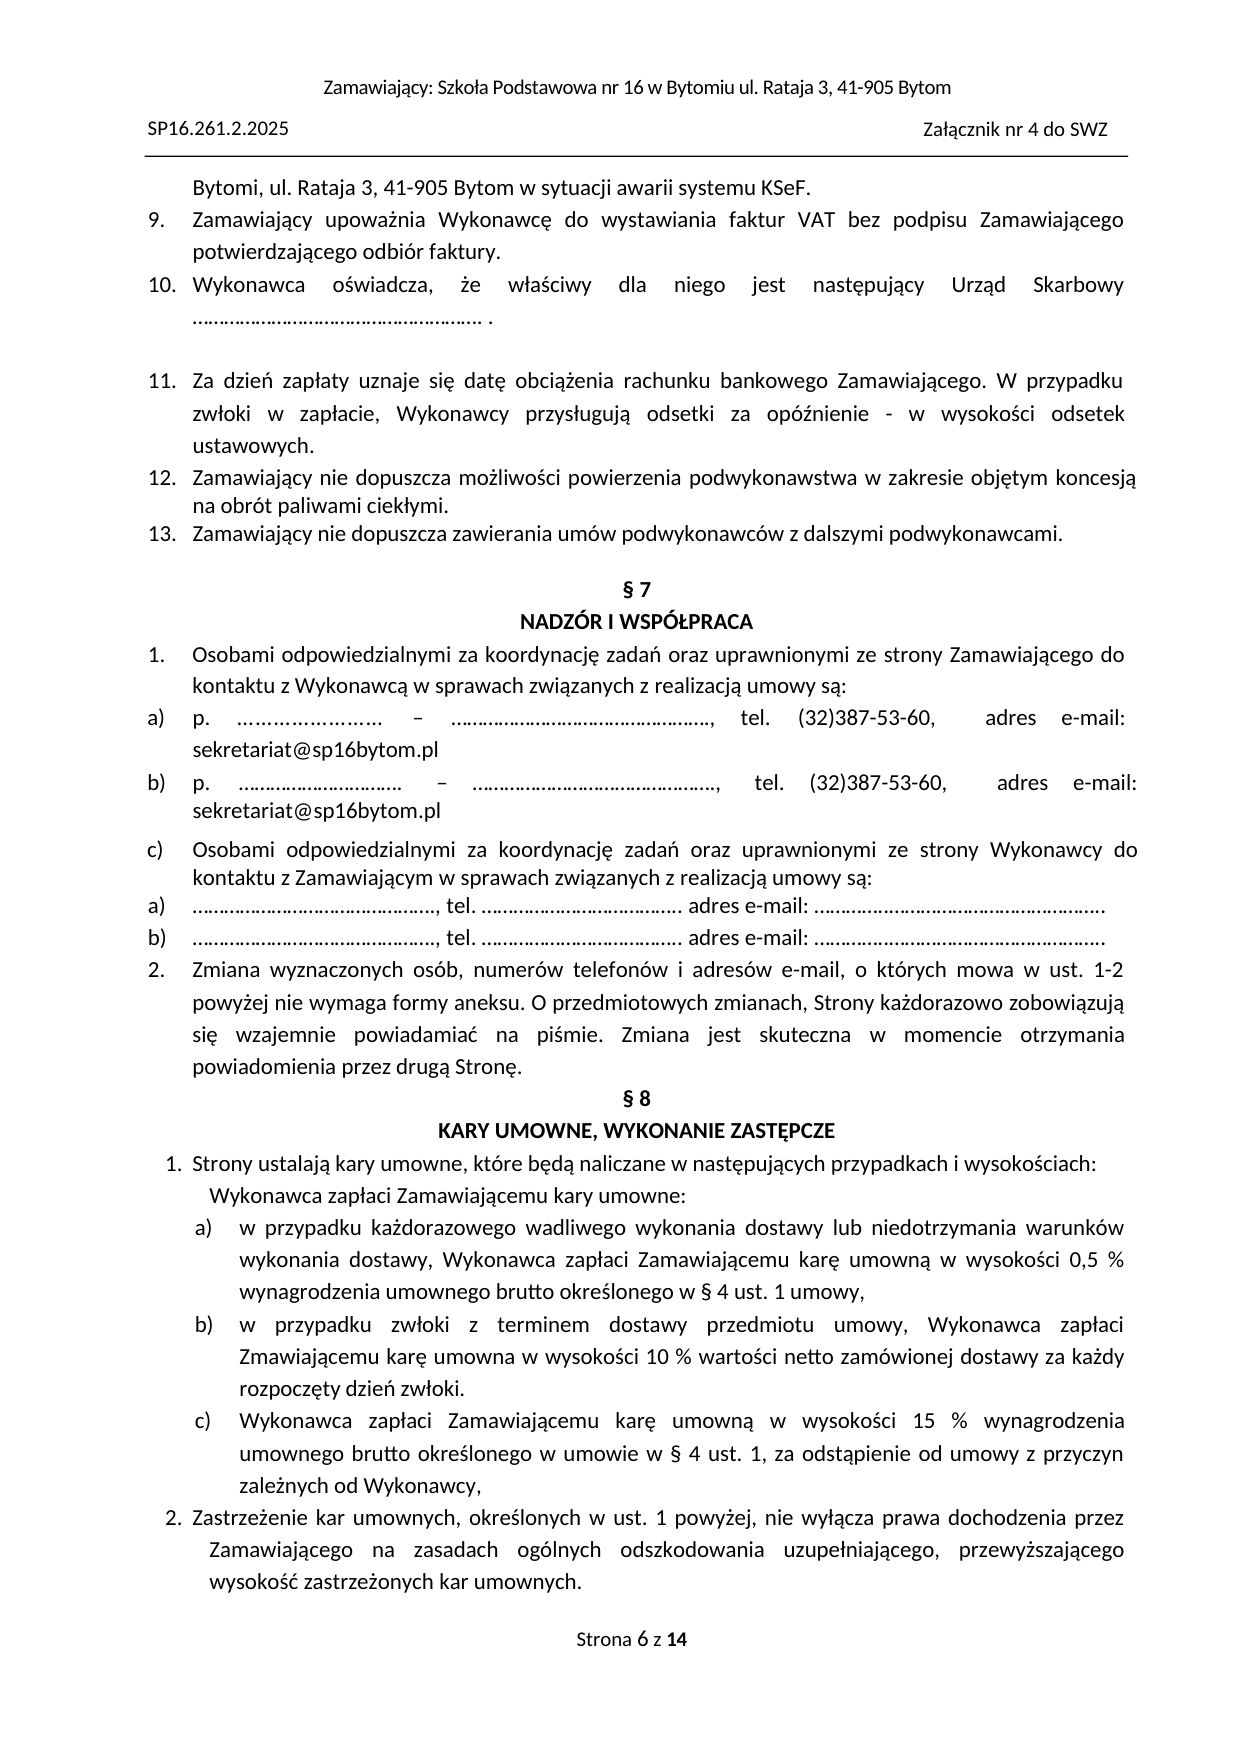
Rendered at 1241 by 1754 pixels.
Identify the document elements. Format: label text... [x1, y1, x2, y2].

text KARY UMOWNE, WYKONANIE ZASTĘPCZE [154, 1117, 1119, 1144]
text § 8 [154, 1084, 1119, 1112]
list Zamawiający upoważnia Wykonawcę do wystawiania faktur VAT bez podpisu Zamawiającego potwierdzającego odbiór faktury. [148, 205, 1125, 265]
list Wykonawca zapłaci Zamawiającemu karę umowną w wysokości 15 % wynagrodzenia umownego brutto określonego w umowie w § 4 ust. 1, za odstąpienie od umowy z przyczyn zależnych od Wykonawcy, [194, 1406, 1126, 1499]
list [148, 173, 1125, 201]
list Zastrzeżenie kar umownych, określonych w ust. 1 powyżej, nie wyłącza prawa dochodzenia przez Zamawiającego na zasadach ogólnych odszkodowania uzupełniającego, przewyższającego wysokość zastrzeżonych kar umownych. [165, 1503, 1126, 1595]
list Osobami odpowiedzialnymi za koordynację zadań oraz uprawnionymi ze strony Zamawiającego do kontaktu z Wykonawcą w sprawach związanych z realizacją umowy są: [148, 640, 1125, 699]
text NADZÓR I WSPÓŁPRACA [154, 607, 1119, 635]
text a) ………………………………………., tel. ……………………………….. adres e-mail: …………..………………………………….. [148, 891, 1138, 919]
list Za dzień zapłaty uznaje się datę obciążenia rachunku bankowego Zamawiającego. W przypadku zwłoki w zapłacie, Wykonawcy przysługują odsetki za opóźnienie - w wysokości odsetek ustawowych. [148, 366, 1125, 459]
list Osobami odpowiedzialnymi za koordynację zadań oraz uprawnionymi ze strony Wykonawcy do kontaktu z Zamawiającym w sprawach związanych z realizacją umowy są: [147, 835, 1138, 891]
list p. …………………… – …………………………………………., tel. (32)387-53-60, adres e-mail: sekretariat@sp16bytom.pl [147, 703, 1126, 763]
text § 7 [154, 575, 1119, 603]
list p. …………………………. – ………………………………………., tel. (32)387-53-60, adres e-mail: sekretariat@sp16bytom.pl [147, 768, 1138, 824]
list w przypadku zwłoki z terminem dostawy przedmiotu umowy, Wykonawca zapłaci Zmawiającemu karę umowna w wysokości 10 % wartości netto zamówionej dostawy za każdy rozpoczęty dzień zwłoki. [194, 1310, 1126, 1402]
list Zmiana wyznaczonych osób, numerów telefonów i adresów e-mail, o których mowa w ust. 1-2 powyżej nie wymaga formy aneksu. O przedmiotowych zmianach, Strony każdorazowo zobowiązują się wzajemnie powiadamiać na piśmie. Zmiana jest skuteczna w momencie otrzymania powiadomienia przez drugą Stronę. [148, 955, 1125, 1080]
list Strony ustalają kary umowne, które będą naliczane w następujących przypadkach i wysokościach: Wykonawca zapłaci Zamawiającemu kary umowne: [165, 1149, 1099, 1209]
list w przypadku każdorazowego wadliwego wykonania dostawy lub niedotrzymania warunków wykonania dostawy, Wykonawca zapłaci Zamawiającemu karę umowną w wysokości 0,5 % wynagrodzenia umownego brutto określonego w § 4 ust. 1 umowy, [194, 1213, 1126, 1306]
list Wykonawca oświadcza, że właściwy dla niego jest następujący Urząd Skarbowy ………………………………………………. . [148, 270, 1125, 330]
list Zamawiający nie dopuszcza możliwości powierzenia podwykonawstwa w zakresie objętym koncesją na obrót paliwami ciekłymi. [148, 463, 1138, 519]
text b) ………………………………………., tel. ……………………………….. adres e-mail: …………..………………………………….. [148, 923, 1138, 951]
list Zamawiający nie dopuszcza zawierania umów podwykonawców z dalszymi podwykonawcami. [148, 519, 1138, 547]
